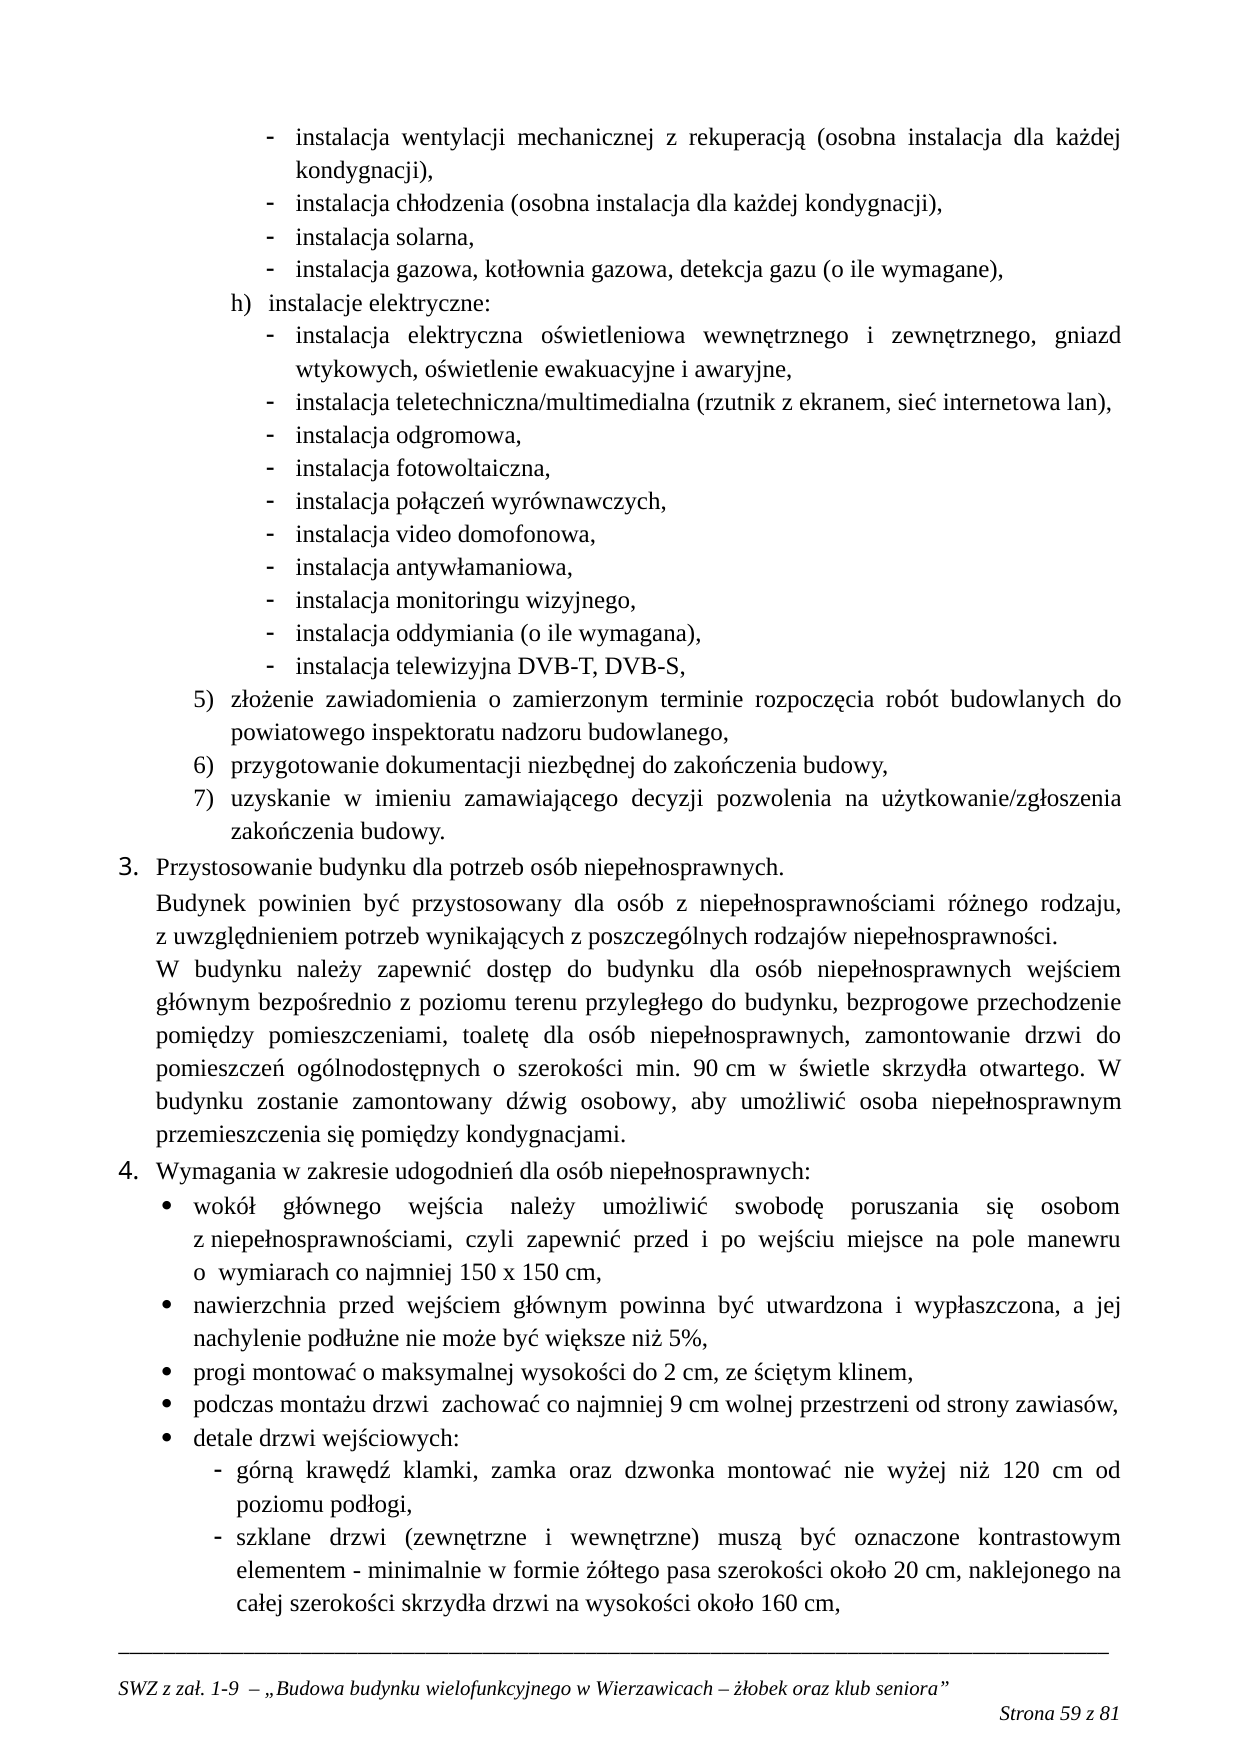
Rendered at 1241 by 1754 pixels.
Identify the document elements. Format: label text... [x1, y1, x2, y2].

list instalacja telewizyjna DVB-T, DVB-S, [266, 651, 1122, 679]
list uzyskanie w imieniu zamawiającego decyzji pozwolenia na użytkowanie/zgłoszenia zakończenia budowy. [193, 783, 1122, 845]
text W budynku należy zapewnić dostęp do budynku dla osób niepełnosprawnych wejściem głównym bezpośrednio z poziomu terenu przyległego do budynku, bezprogowe przechodzenie pomiędzy pomieszczeniami, toaletę dla osób niepełnosprawnych, zamontowanie drzwi do pomieszczeń ogólnodostępnych o szerokości min. 90 cm w świetle skrzydła otwartego. W budynku zostanie zamontowany dźwig osobowy, aby umożliwić osoba niepełnosprawnym przemieszczenia się pomiędzy kondygnacjami. [156, 954, 1122, 1148]
list Wymagania w zakresie udogodnień dla osób niepełnosprawnych: [118, 1152, 1122, 1186]
list podczas montażu drzwi zachować co najmniej 9 cm wolnej przestrzeni od strony zawiasów, [162, 1389, 1122, 1418]
list detale drzwi wejściowych: [162, 1423, 1122, 1451]
list instalacja chłodzenia (osobna instalacja dla każdej kondygnacji), [266, 188, 1122, 217]
list instalacje elektryczne: [231, 288, 1122, 316]
list instalacja solarna, [266, 222, 1122, 250]
list złożenie zawiadomienia o zamierzonym terminie rozpoczęcia robót budowlanych do powiatowego inspektoratu nadzoru budowlanego, [193, 684, 1122, 746]
list nawierzchnia przed wejściem głównym powinna być utwardzona i wypłaszczona, a jej nachylenie podłużne nie może być większe niż 5%, [162, 1291, 1122, 1352]
list instalacja monitoringu wizyjnego, [266, 585, 1122, 613]
list przygotowanie dokumentacji niezbędnej do zakończenia budowy, [193, 750, 1122, 779]
list instalacja wentylacji mechanicznej z rekuperacją (osobna instalacja dla każdej kondygnacji), [266, 122, 1122, 184]
list instalacja połączeń wyrównawczych, [266, 486, 1122, 514]
list instalacja odgromowa, [266, 420, 1122, 448]
list szklane drzwi (zewnętrzne i wewnętrzne) muszą być oznaczone kontrastowym elementem - minimalnie w formie żółtego pasa szerokości około 20 cm, naklejonego na całej szerokości skrzydła drzwi na wysokości około 160 cm, [213, 1522, 1122, 1616]
list instalacja video domofonowa, [266, 519, 1122, 547]
list instalacja antywłamaniowa, [266, 552, 1122, 581]
list progi montować o maksymalnej wysokości do 2 cm, ze ściętym klinem, [162, 1357, 1122, 1385]
list wokół głównego wejścia należy umożliwić swobodę poruszania się osobom z niepełnosprawnościami, czyli zapewnić przed i po wejściu miejsce na pole manewru o wymiarach co najmniej 150 x 150 cm, [162, 1191, 1122, 1286]
list instalacja oddymiania (o ile wymagana), [266, 618, 1122, 647]
list instalacja elektryczna oświetleniowa wewnętrznego i zewnętrznego, gniazd wtykowych, oświetlenie ewakuacyjne i awaryjne, [266, 321, 1122, 382]
list instalacja teletechniczna/multimedialna (rzutnik z ekranem, sieć internetowa lan), [266, 387, 1122, 415]
list instalacja gazowa, kotłownia gazowa, detekcja gazu (o ile wymagane), [266, 254, 1122, 283]
text Budynek powinien być przystosowany dla osób z niepełnosprawnościami różnego rodzaju, z uwzględnieniem potrzeb wynikających z poszczególnych rodzajów niepełnosprawności. [156, 888, 1122, 950]
list instalacja fotowoltaiczna, [266, 453, 1122, 481]
list górną krawędź klamki, zamka oraz dzwonka montować nie wyżej niż 120 cm od poziomu podłogi, [213, 1456, 1122, 1517]
list Przystosowanie budynku dla potrzeb osób niepełnosprawnych. [118, 849, 1122, 883]
